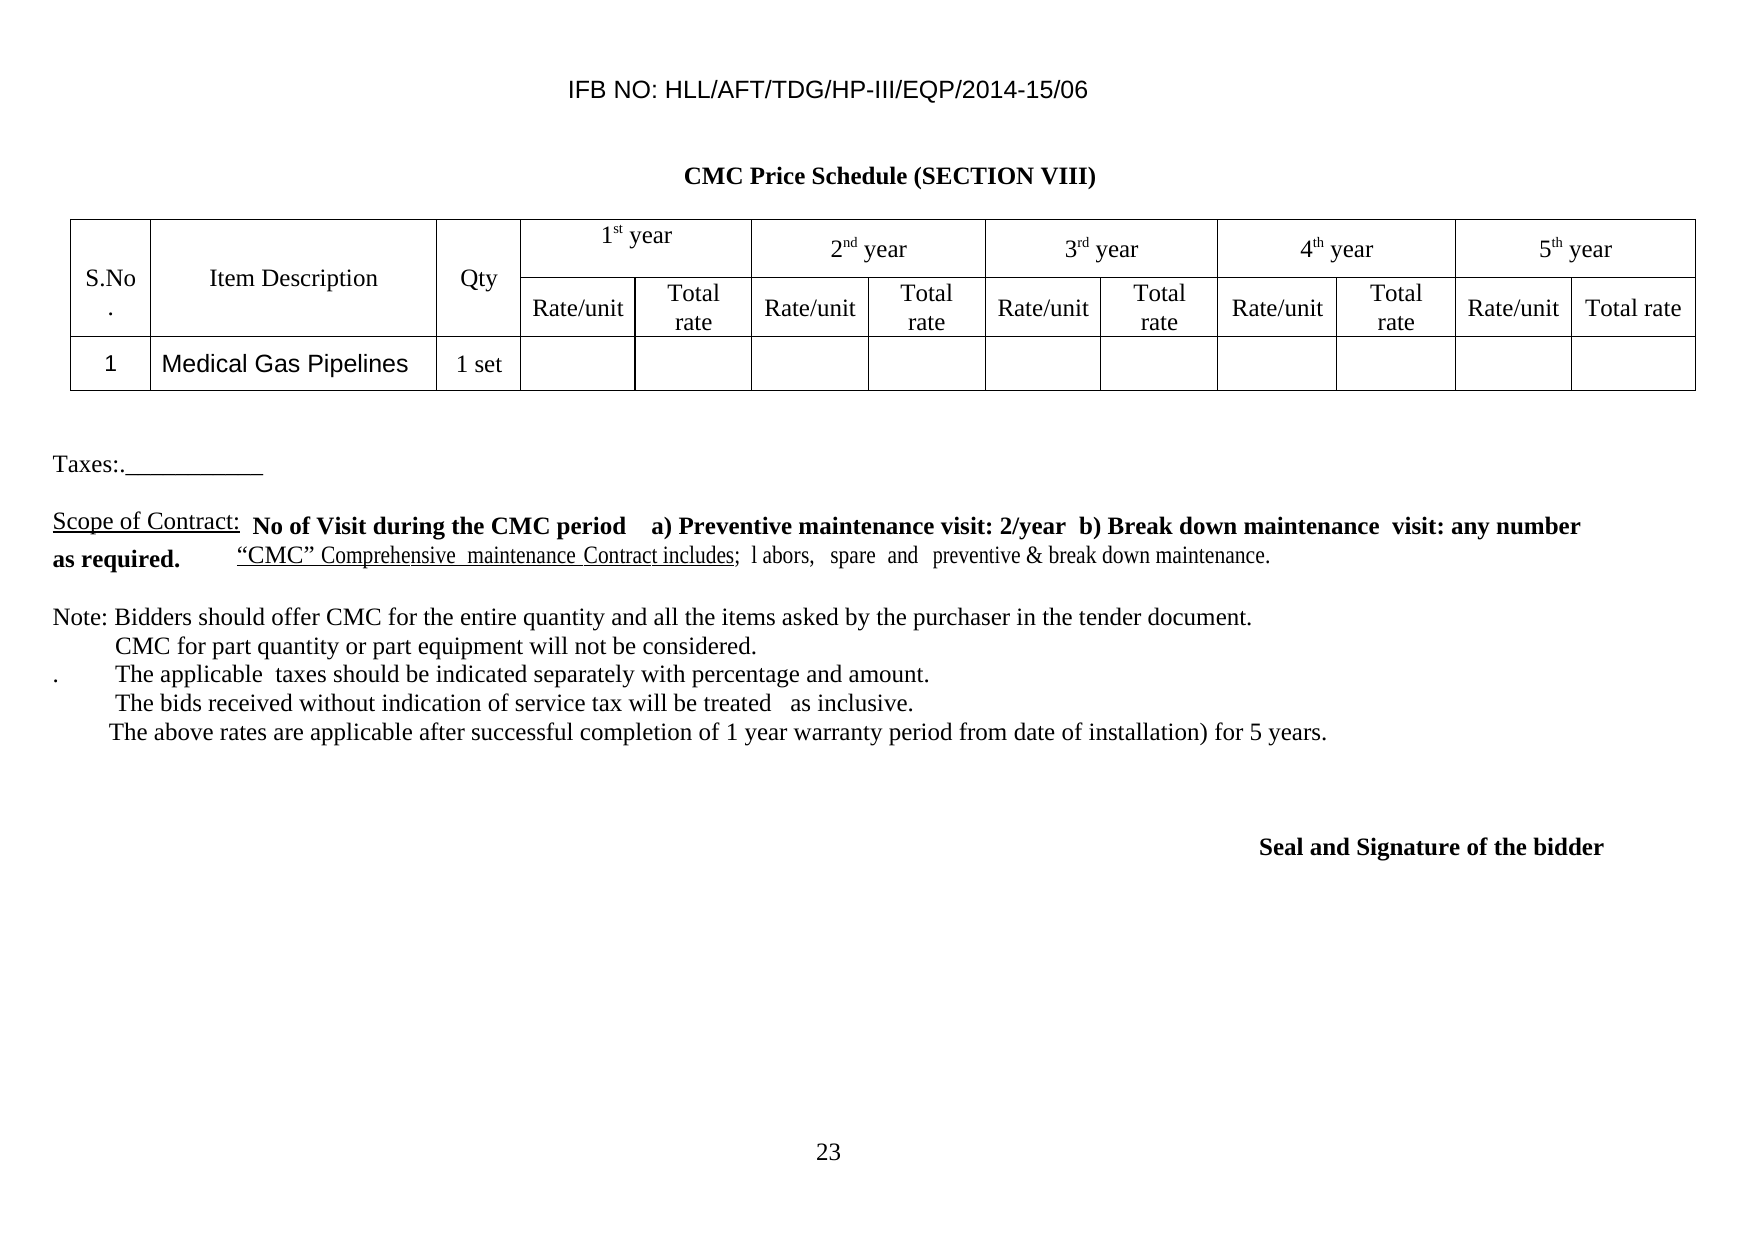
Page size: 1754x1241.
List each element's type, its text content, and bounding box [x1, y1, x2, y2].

text Note: Bidders should offer CMC for the entire quantity and all the items asked by the purchaser in the tender document. [52, 602, 1604, 631]
table_header 1st year [521, 220, 751, 277]
text The bids received without indication of service tax will be treated as inclusive. [52, 688, 1604, 717]
text Taxes:.___________ [52, 449, 1604, 477]
table_header 3rd year [986, 220, 1217, 277]
text CMC Price Schedule (SECTION VIII) [577, 161, 1604, 190]
table_header 5th year [1456, 220, 1695, 277]
table_cell [1456, 337, 1571, 390]
text The above rates are applicable after successful completion of 1 year warranty period from date of installation) for 5 years. [52, 717, 1604, 746]
table_cell 1 [71, 337, 150, 390]
table_cell Rate/unit [1456, 278, 1571, 336]
table_cell Total rate [636, 278, 751, 336]
table_cell [869, 337, 985, 390]
table_header 4th year [1218, 220, 1455, 277]
table_cell [1101, 337, 1217, 390]
table_cell Total rate [1572, 278, 1695, 336]
table_cell [986, 337, 1100, 390]
table_cell Medical Gas Pipelines [151, 337, 436, 390]
table_cell [636, 337, 751, 390]
table_cell Rate/unit [752, 278, 868, 336]
table_cell 1 set [437, 337, 520, 390]
table_cell [521, 337, 634, 390]
table_cell Rate/unit [986, 278, 1100, 336]
text Seal and Signature of the bidder [52, 832, 1604, 861]
text . The applicable taxes should be indicated separately with percentage and amount. [52, 659, 1604, 688]
table_cell Rate/unit [1218, 278, 1336, 336]
table_cell [1218, 337, 1336, 390]
table_header Item Description [151, 220, 436, 336]
text CMC for part quantity or part equipment will not be considered. [52, 631, 1604, 659]
table_header 2nd year [752, 220, 985, 277]
table_cell Rate/unit [521, 278, 634, 336]
table_cell [1572, 337, 1695, 390]
table_cell [752, 337, 868, 390]
text Scope of Contract: No of Visit during the CMC period a) Preventive maintenance visit: 2/year b) Break down maintenance visit: any number as required. “CMC” Comprehensive maintenance Contract includes; labors, spare and preventive & break down maintenance. [52, 506, 1604, 573]
table_header S.No. [71, 220, 150, 336]
table_cell Total rate [1101, 278, 1217, 336]
table_cell Total rate [869, 278, 985, 336]
table_cell Total rate [1337, 278, 1455, 336]
table_header Qty [437, 220, 520, 336]
table_cell [1337, 337, 1455, 390]
